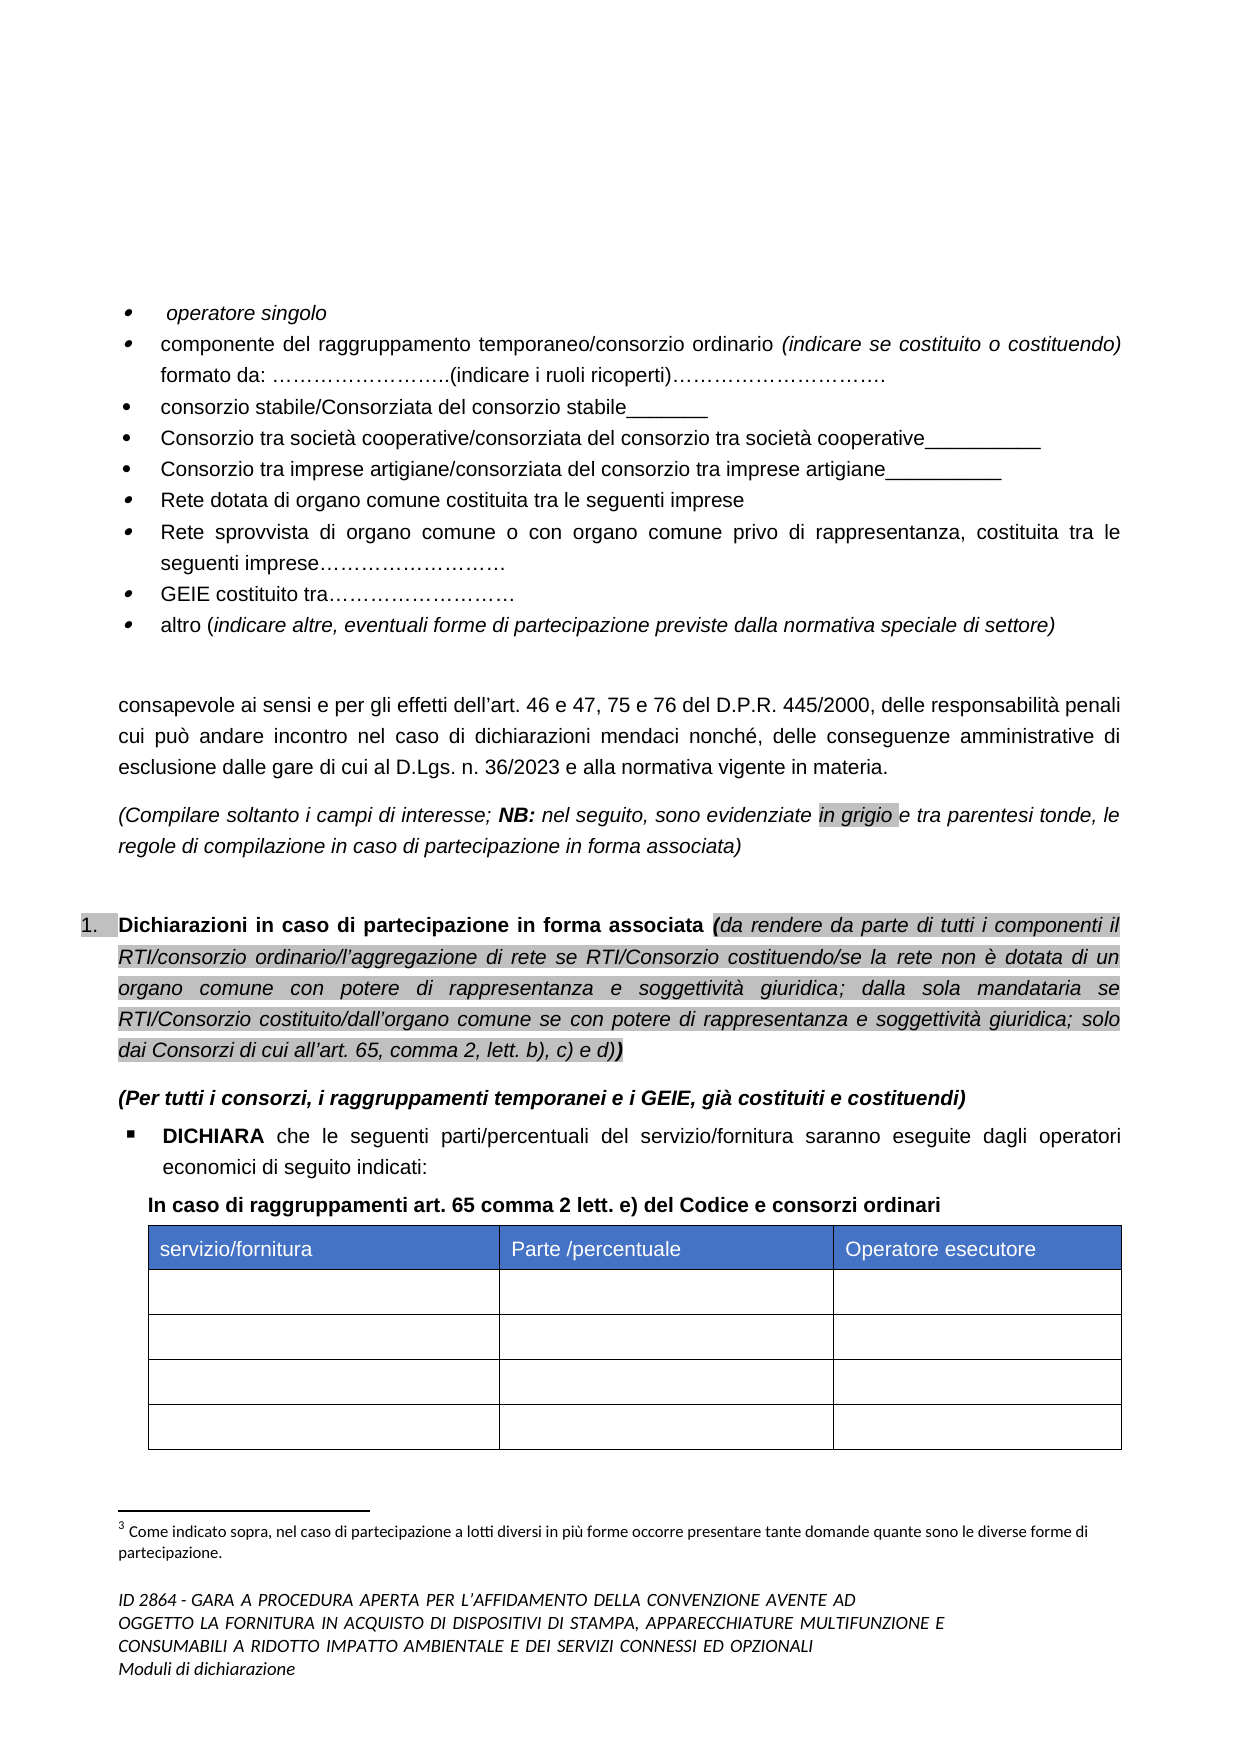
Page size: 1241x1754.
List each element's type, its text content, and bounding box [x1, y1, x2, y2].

list DICHIARA che le seguenti parti/percentuali del servizio/fornitura saranno eseguite dagli operatori economici di seguito indicati: [125, 1118, 1122, 1181]
table_cell [834, 1270, 1121, 1314]
text In caso di raggruppamenti art. 65 comma 2 lett. e) del Codice e consorzi ordinari [148, 1187, 1122, 1218]
table_header servizio/fornitura [149, 1226, 499, 1269]
list Rete dotata di organo comune costituita tra le seguenti imprese [123, 483, 1122, 514]
list Rete sprovvista di organo comune o con organo comune privo di rappresentanza, costituita tra le seguenti imprese……………………… [123, 514, 1122, 577]
list Consorzio tra società cooperative/consorziata del consorzio tra società cooperative__________ [123, 420, 1122, 452]
text consapevole ai sensi e per gli effetti dell’art. 46 e 47, 75 e 76 del D.P.R. 445/2000, delle responsabilità penali cui può andare incontro nel caso di dichiarazioni mendaci nonché, delle conseguenze amministrative di esclusione dalle gare di cui al D.Lgs. n. 36/2023 e alla normativa vigente in materia. [118, 687, 1122, 781]
table_cell [834, 1405, 1121, 1448]
list Dichiarazioni in caso di partecipazione in forma associata (da rendere da parte di tutti i componenti il RTI/consorzio ordinario/l’aggregazione di rete se RTI/Consorzio costituendo/se la rete non è dotata di un organo comune con potere di rappresentanza e soggettività giuridica; dalla sola mandataria se RTI/Consorzio costituito/dall’organo comune se con potere di rappresentanza e soggettività giuridica; solo dai Consorzi di cui all’art. 65, comma 2, lett. b), c) e d)) [81, 908, 1122, 1064]
table_header Operatore esecutore [834, 1226, 1121, 1269]
table_cell [149, 1360, 499, 1404]
list Consorzio tra imprese artigiane/consorziata del consorzio tra imprese artigiane__________ [123, 452, 1122, 483]
text (Per tutti i consorzi, i raggruppamenti temporanei e i GEIE, già costituiti e costituendi) [118, 1081, 1122, 1112]
table_header Parte /percentuale [500, 1226, 833, 1269]
table_cell [149, 1315, 499, 1359]
list consorzio stabile/Consorziata del consorzio stabile_______ [123, 389, 1122, 420]
table_cell [149, 1270, 499, 1314]
text (Compilare soltanto i campi di interesse; NB: nel seguito, sono evidenziate in grigio e tra parentesi tonde, le regole di compilazione in caso di partecipazione in forma associata) [118, 797, 1122, 860]
list GEIE costituito tra……………………… [123, 577, 1122, 608]
table_cell [149, 1405, 499, 1448]
list altro (indicare altre, eventuali forme di partecipazione previste dalla normativa speciale di settore) [123, 608, 1122, 639]
table_cell [500, 1405, 833, 1448]
table_cell [834, 1360, 1121, 1404]
list operatore singolo [123, 295, 1122, 327]
table_cell [500, 1270, 833, 1314]
table_cell [500, 1360, 833, 1404]
table_cell [500, 1315, 833, 1359]
list componente del raggruppamento temporaneo/consorzio ordinario (indicare se costituito o costituendo) formato da: ……………………..(indicare i ruoli ricoperti)…………………………. [123, 327, 1122, 389]
table_cell [834, 1315, 1121, 1359]
